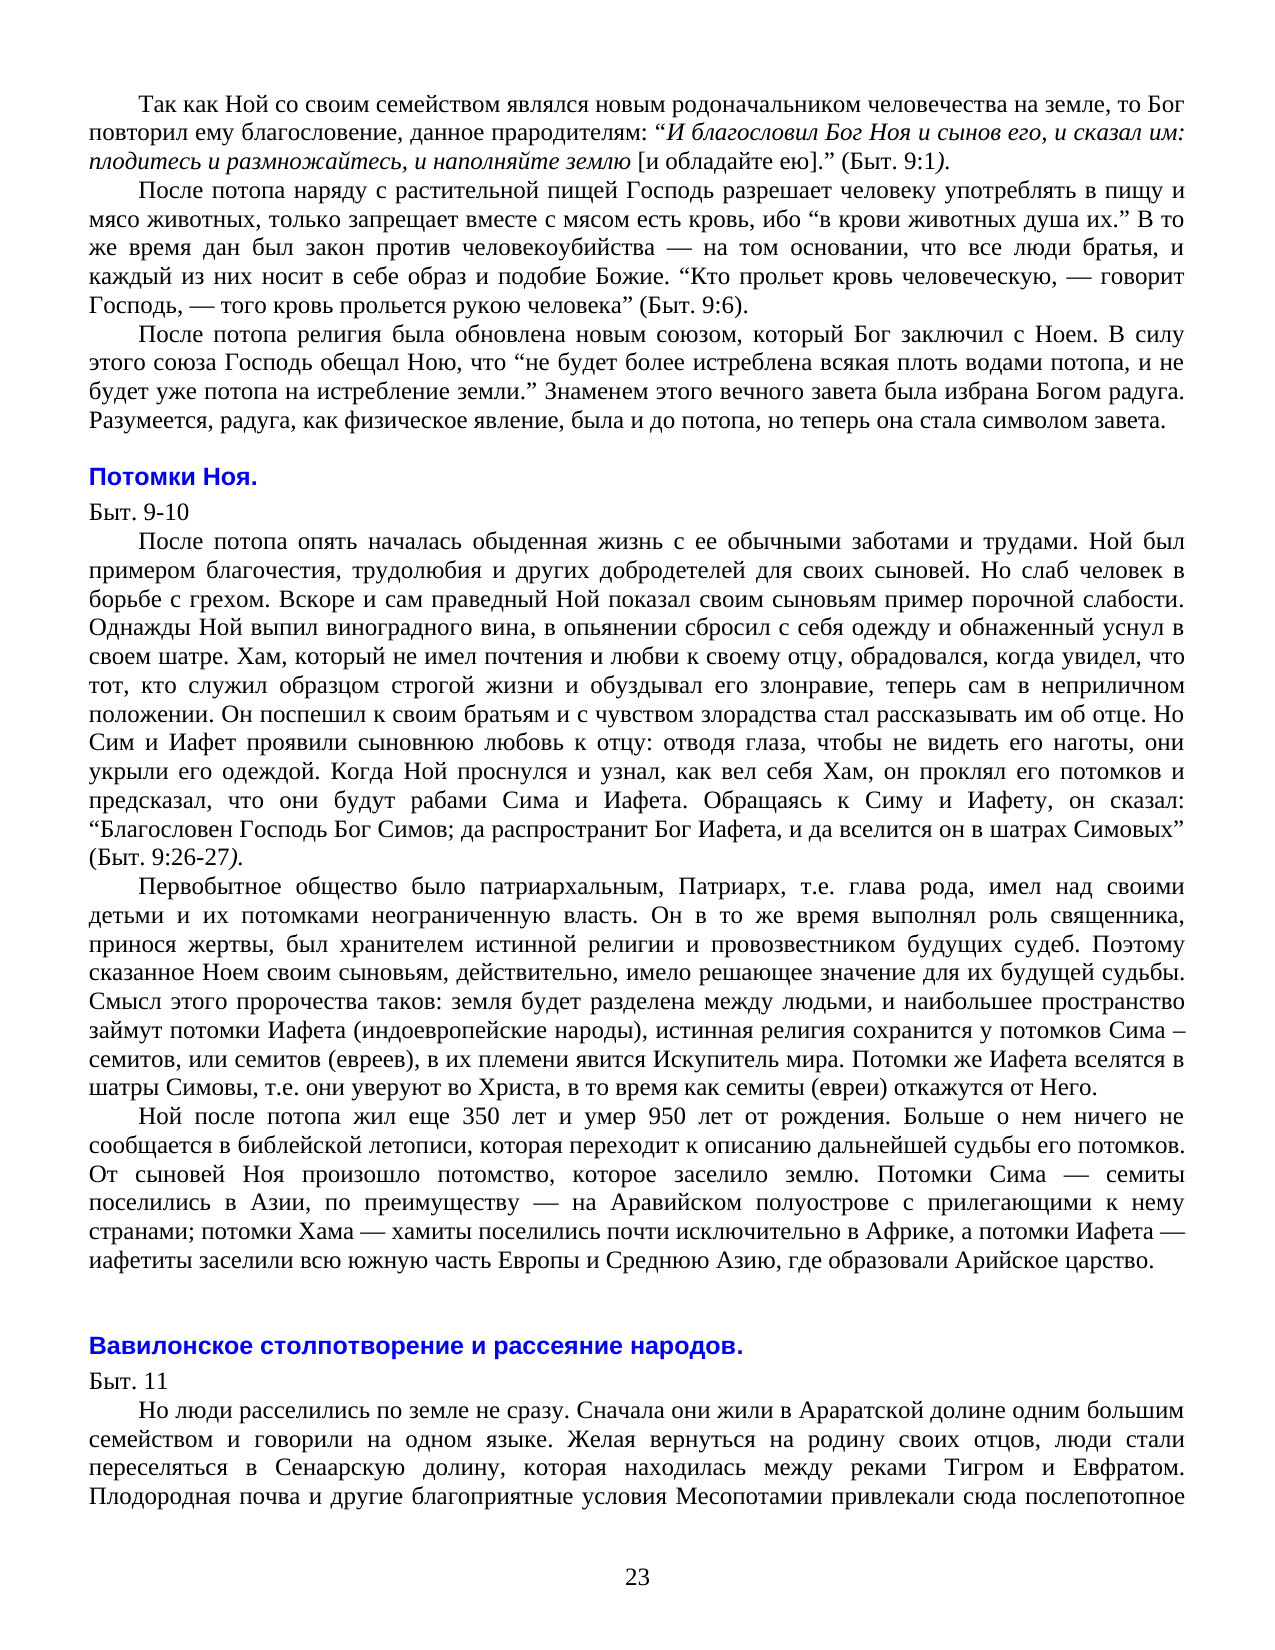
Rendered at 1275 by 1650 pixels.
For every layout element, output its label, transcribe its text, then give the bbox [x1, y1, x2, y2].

text Быт. 9-10 [89, 497, 1186, 526]
text Ной после потопа жил еще 350 лет и умер 950 лет от рождения. Больше о нем ничего не сообщается в библейской летописи, которая переходит к описанию дальнейшей судьбы его потомков. От сыновей Ноя произошло потомство, которое заселило землю. Потомки Сима — семиты поселились в Азии, по преимуществу — на Аравийском полуострове с прилегающими к нему странами; потомки Хама — хамиты поселились почти исключительно в Африке, а потомки Иафета — иафетиты заселили всю южную часть Европы и Среднюю Азию, где образовали Арийское царство. [89, 1101, 1186, 1274]
text Первобытное общество было патриархальным, Патриарх, т.е. глава рода, имел над своими детьми и их потомками неограниченную власть. Он в то же время выполнял роль священника, принося жертвы, был хранителем истинной религии и провозвестником будущих судеб. Поэтому сказанное Ноем своим сыновьям, действительно, имело решающее значение для их будущей судьбы. Смысл этого пророчества таков: земля будет разделена между людьми, и наибольшее пространство займут потомки Иафета (индоевропейские народы), истинная религия сохранится у потомков Сима – семитов, или семитов (евреев), в их племени явится Искупитель мира. Потомки же Иафета вселятся в шатры Симовы, т.е. они уверуют во Христа, в то время как семиты (евреи) откажутся от Него. [89, 871, 1186, 1101]
text После потопа наряду с растительной пищей Господь разрешает человеку употреблять в пищу и мясо животных, только запрещает вместе с мясом есть кровь, ибо “в крови животных душа их.” В то же время дан был закон против человекоубийства — на том основании, что все люди братья, и каждый из них носит в себе образ и подобие Божие. “Кто прольет кровь человеческую, — говорит Господь, — того кровь прольется рукою человека” (Быт. 9:6). [89, 175, 1186, 319]
text Быт. 11 [89, 1366, 1186, 1395]
subtitle Потомки Ноя. [89, 462, 1186, 491]
text После потопа религия была обновлена новым союзом, который Бог заключил с Ноем. В силу этого союза Господь обещал Ною, что “не будет более истреблена всякая плоть водами потопа, и не будет уже потопа на истребление земли.” Знаменем этого вечного завета была избрана Богом радуга. Разумеется, радуга, как физическое явление, была и до потопа, но теперь она стала символом завета. [89, 319, 1186, 434]
text После потопа опять началась обыденная жизнь с ее обычными заботами и трудами. Ной был примером благочестия, трудолюбия и других добродетелей для своих сыновей. Но слаб человек в борьбе с грехом. Вскоре и сам праведный Ной показал своим сыновьям пример порочной слабости. Однажды Ной выпил виноградного вина, в опьянении сбросил с себя одежду и обнаженный уснул в своем шатре. Хам, который не имел почтения и любви к своему отцу, обрадовался, когда увидел, что тот, кто служил образцом строгой жизни и обуздывал его злонравие, теперь сам в неприличном положении. Он поспешил к своим братьям и с чувством злорадства стал рассказывать им об отце. Но Сим и Иафет проявили сыновнюю любовь к отцу: отводя глаза, чтобы не видеть его наготы, они укрыли его одеждой. Когда Ной проснулся и узнал, как вел себя Хам, он проклял его потомков и предсказал, что они будут рабами Сима и Иафета. Обращаясь к Симу и Иафету, он сказал: “Благословен Господь Бог Симов; да распространит Бог Иафета, и да вселится он в шатрах Симовых” (Быт. 9:26-27). [89, 526, 1186, 871]
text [89, 1395, 1186, 1510]
subtitle Вавилонское столпотворение и рассеяние народов. [89, 1331, 1186, 1360]
text Так как Ной со своим семейством являлся новым родоначальником человечества на земле, то Бог повторил ему благословение, данное прародителям: “И благословил Бог Ноя и сынов его, и сказал им: плодитесь и размножайтесь, и наполняйте землю [и обладайте ею].” (Быт. 9:1). [89, 89, 1186, 175]
